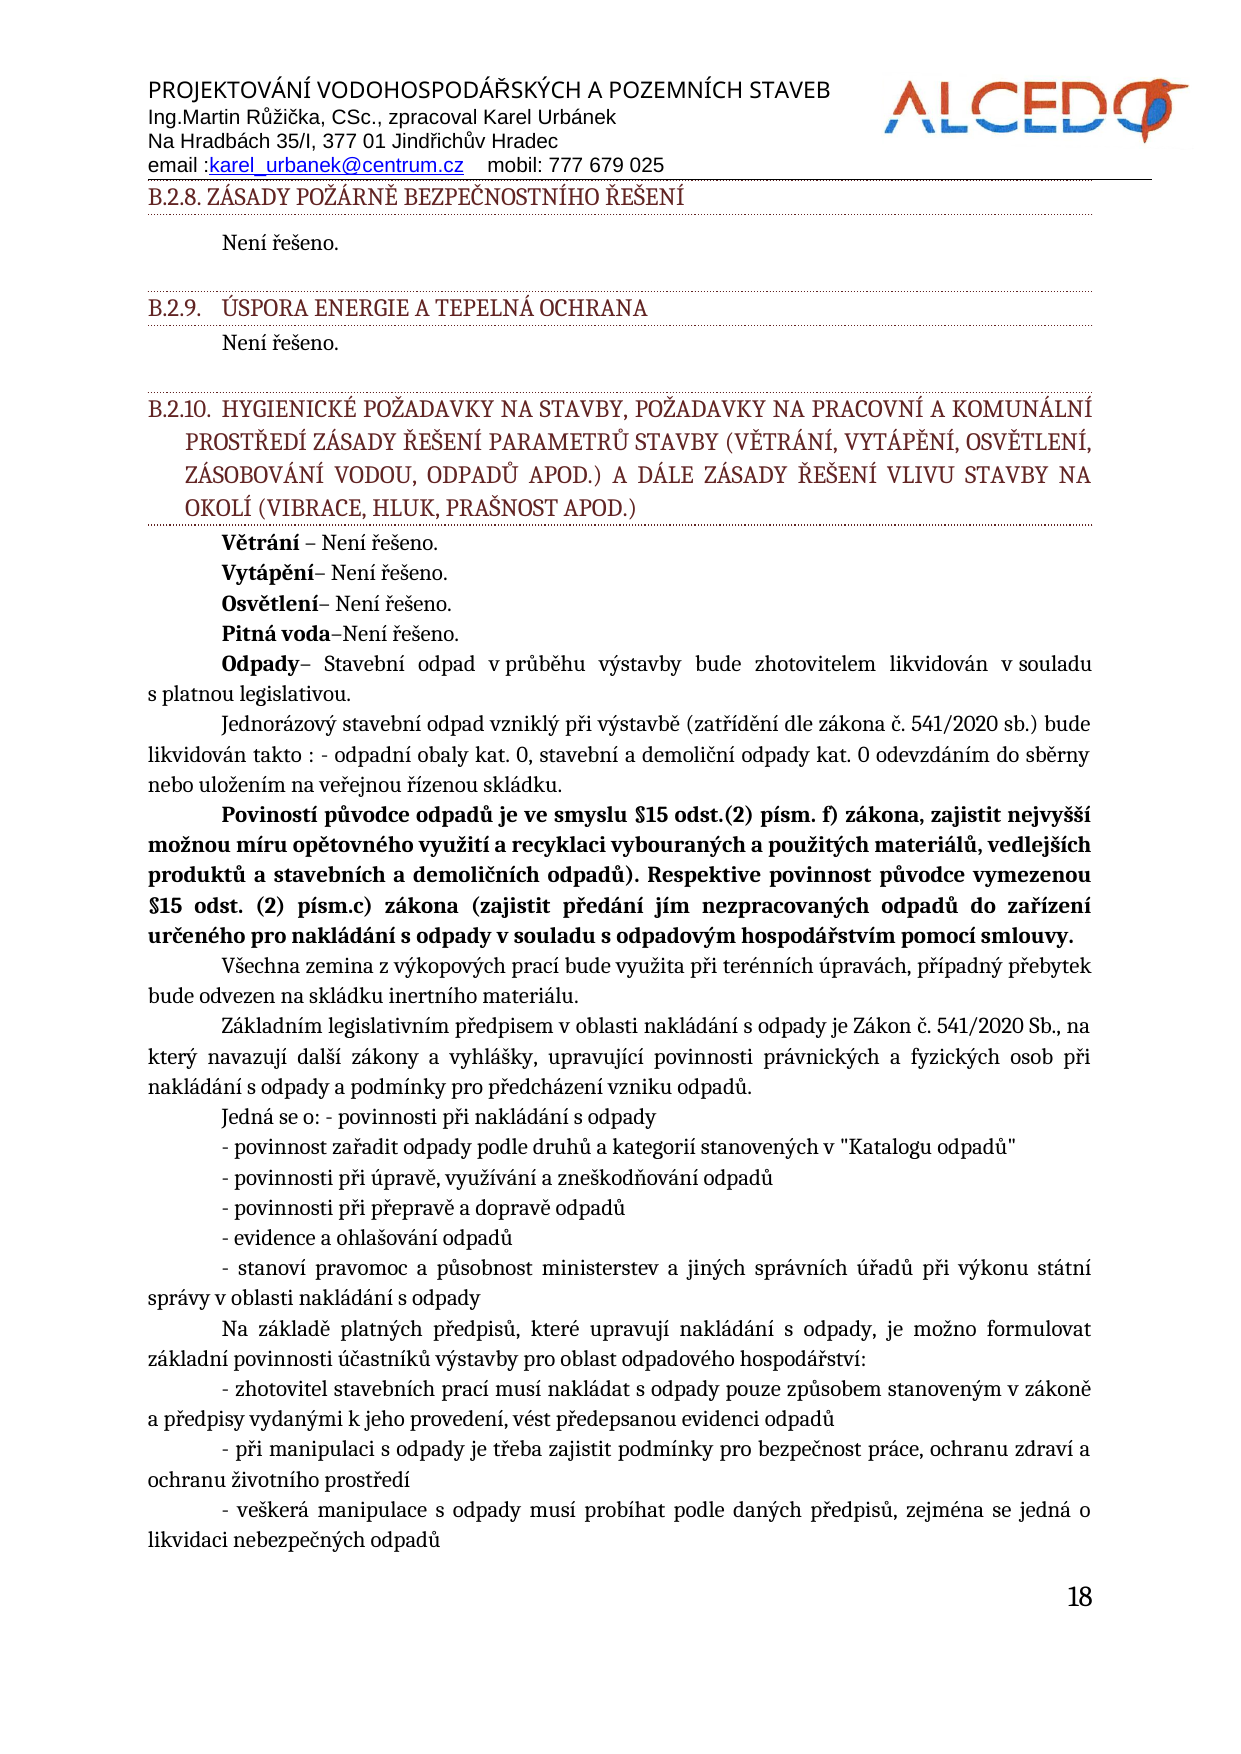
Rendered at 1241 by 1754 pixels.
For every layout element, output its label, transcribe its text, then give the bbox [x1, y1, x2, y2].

text - evidence a ohlašování odpadů [148, 1225, 1092, 1251]
text Jedná se o: - povinnosti při nakládání s odpady [148, 1104, 1092, 1130]
text - povinnost zařadit odpady podle druhů a kategorií stanovených v "Katalogu odpadů" [148, 1134, 1092, 1160]
text Osvětlení– Není řešeno. [148, 590, 1092, 617]
text - při manipulaci s odpady je třeba zajistit podmínky pro bezpečnost práce, ochranu zdraví a ochranu životního prostředí [148, 1436, 1092, 1493]
text Není řešeno. [148, 229, 1092, 256]
text Pitná voda–Není řešeno. [148, 621, 1092, 647]
text Poviností původce odpadů je ve smyslu §15 odst.(2) písm. f) zákona, zajistit nejvyšší možnou míru opětovného využití a recyklaci vybouraných a použitých materiálů, vedlejších produktů a stavebních a demoličních odpadů). Respektive povinnost původce vymezenou §15 odst. (2) písm.c) zákona (zajistit předání jím nezpracovaných odpadů do zařízení určeného pro nakládání s odpady v souladu s odpadovým hospodářstvím pomocí smlouvy. [148, 802, 1092, 949]
text - povinnosti při přepravě a dopravě odpadů [148, 1194, 1092, 1221]
picture [880, 72, 1195, 150]
text Základním legislativním předpisem v oblasti nakládání s odpady je Zákon č. 541/2020 Sb., na který navazují další zákony a vyhlášky, upravující povinnosti právnických a fyzických osob při nakládání s odpady a podmínky pro předcházení vzniku odpadů. [148, 1013, 1092, 1100]
text Všechna zemina z výkopových prací bude využita při terénních úpravách, případný přebytek bude odvezen na skládku inertního materiálu. [148, 953, 1092, 1009]
subtitle úspora energie a tepelná ochrana [148, 291, 1092, 326]
text - veškerá manipulace s odpady musí probíhat podle daných předpisů, zejména se jedná o likvidaci nebezpečných odpadů [148, 1497, 1092, 1553]
text - zhotovitel stavebních prací musí nakládat s odpady pouze způsobem stanoveným v zákoně a předpisy vydanými k jeho provedení, vést předepsanou evidenci odpadů [148, 1376, 1092, 1432]
text - povinnosti při úpravě, využívání a zneškodňování odpadů [148, 1164, 1092, 1191]
subtitle zásady požárně bezpečnostního řešení [148, 180, 1092, 215]
text Větrání – Není řešeno. [148, 530, 1092, 556]
text Na základě platných předpisů, které upravují nakládání s odpady, je možno formulovat základní povinnosti účastníků výstavby pro oblast odpadového hospodářství: [148, 1315, 1092, 1372]
subtitle Hygienické požadavky na stavby, požadavky na pracovní a komunální prostředí Zásady řešení parametrů stavby (větrání, vytápění, osvětlení, zásobování vodou, odpadů apod.) a dále zásady řešení vlivu stavby na okolí (vibrace, hluk, prašnost apod.) [148, 392, 1092, 526]
text - stanoví pravomoc a působnost ministerstev a jiných správních úřadů při výkonu státní správy v oblasti nakládání s odpady [148, 1255, 1092, 1311]
text Odpady– Stavební odpad v průběhu výstavby bude zhotovitelem likvidován v souladu s platnou legislativou. [148, 651, 1092, 707]
text Vytápění– Není řešeno. [148, 560, 1092, 586]
text Není řešeno. [148, 330, 1092, 356]
text Jednorázový stavební odpad vzniklý při výstavbě (zatřídění dle zákona č. 541/2020 sb.) bude likvidován takto : - odpadní obaly kat. 0, stavební a demoliční odpady kat. 0 odevzdáním do sběrny nebo uložením na veřejnou řízenou skládku. [148, 711, 1092, 798]
